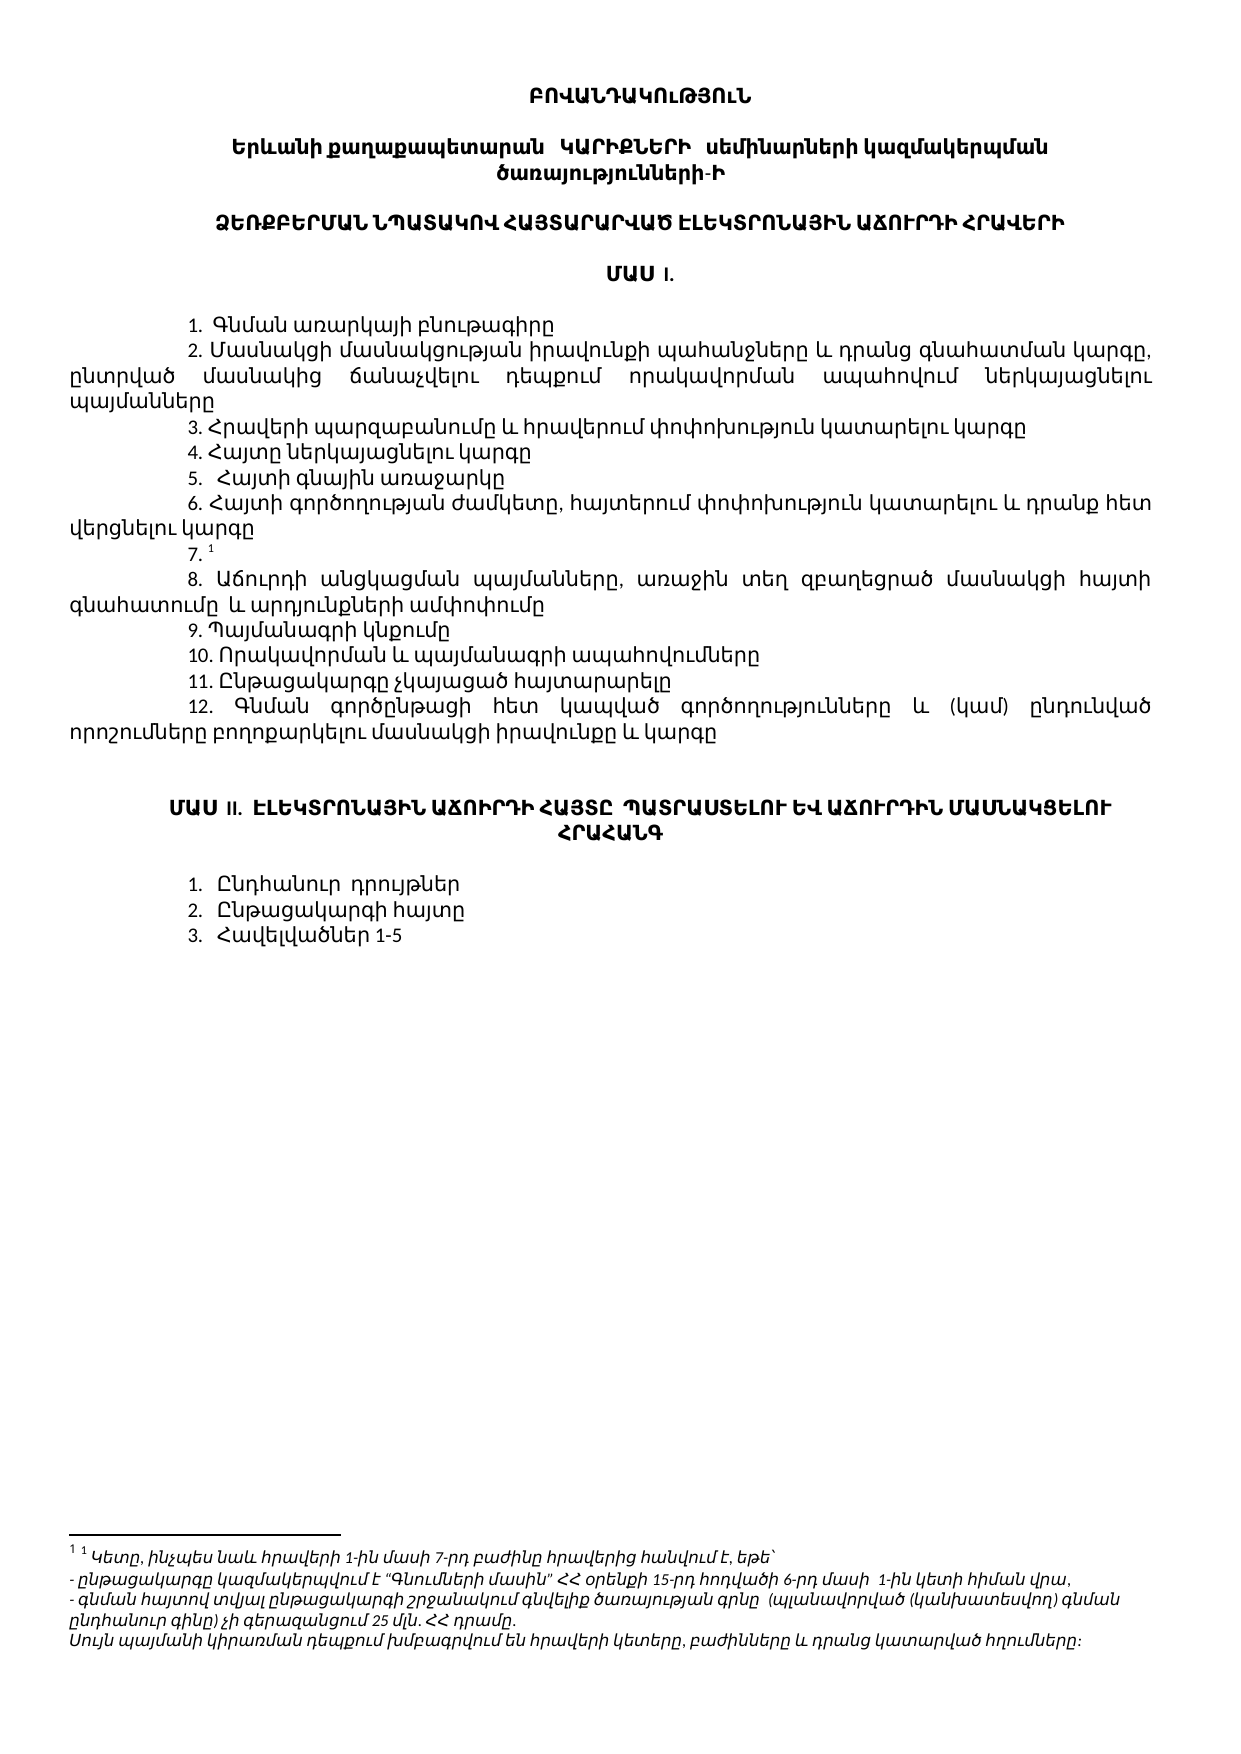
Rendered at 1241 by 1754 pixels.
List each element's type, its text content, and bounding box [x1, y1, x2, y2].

text 6. Հայտի գործողության ժամկետը, հայտերում փոփոխություն կատարելու և դրանք հետ վերցնելու կարգը [69, 490, 1152, 541]
text 2. Ընթացակարգի հայտը [69, 897, 1152, 922]
text Երևանի քաղաքապետարան ԿԱՐԻՔՆԵՐԻ սեմինարների կազմակերպման ծառայությունների-Ի [69, 134, 1152, 185]
text 10. Որակավորման և պայմանագրի ապահովումները [69, 643, 1152, 668]
text 8. Աճուրդի անցկացման պայմանները, առաջին տեղ զբաղեցրած մասնակցի հայտի գնահատումը և արդյունքների ամփոփումը [69, 566, 1152, 617]
text 2. Մասնակցի մասնակցության իրավունքի պահանջները և դրանց գնահատման կարգը, ընտրված մասնակից ճանաչվելու դեպքում որակավորման ապահովում ներկայացնելու պայմանները [69, 338, 1152, 414]
text 4. Հայտը ներկայացնելու կարգը [69, 439, 1152, 465]
text 1. Ընդհանուր դրույթներ [69, 871, 1152, 897]
text ՄԱՍ II. ԷԼԵԿՏՐՈՆԱՅԻՆ ԱՃՈԻՐԴԻ ՀԱՅՏԸ ՊԱՏՐԱՍՏԵԼՈՒ ԵՎ ԱՃՈՒՐԴԻՆ ՄԱՍՆԱԿՑԵԼՈՒ ՀՐԱՀԱՆԳ [69, 795, 1152, 846]
text 11. Ընթացակարգը չկայացած հայտարարելը [69, 668, 1152, 693]
text 9. Պայմանագրի կնքումը [69, 617, 1152, 643]
text ԲՈՎԱՆԴԱԿՈւԹՅՈւՆ [69, 83, 1152, 109]
text 3. Հրավերի պարզաբանումը և հրավերում փոփոխություն կատարելու կարգը [69, 414, 1152, 439]
text ՁԵՌՔԲԵՐՄԱՆ ՆՊԱՏԱԿՈՎ ՀԱՅՏԱՐԱՐՎԱԾ ԷԼԵԿՏՐՈՆԱՅԻՆ ԱՃՈՒՐԴԻ ՀՐԱՎԵՐԻ [69, 211, 1152, 236]
text 5. Հայտի գնային առաջարկը [69, 465, 1152, 490]
text 12. Գնման գործընթացի հետ կապված գործողությունները և (կամ) ընդունված որոշումները բողոքարկելու մասնակցի իրավունքը և կարգը [69, 693, 1152, 744]
text 1. Գնման առարկայի բնութագիրը [69, 312, 1152, 338]
text 7. [69, 541, 1152, 566]
text 3. Հավելվածներ 1-5 [69, 922, 1152, 948]
text ՄԱՍ I. [69, 261, 1152, 287]
